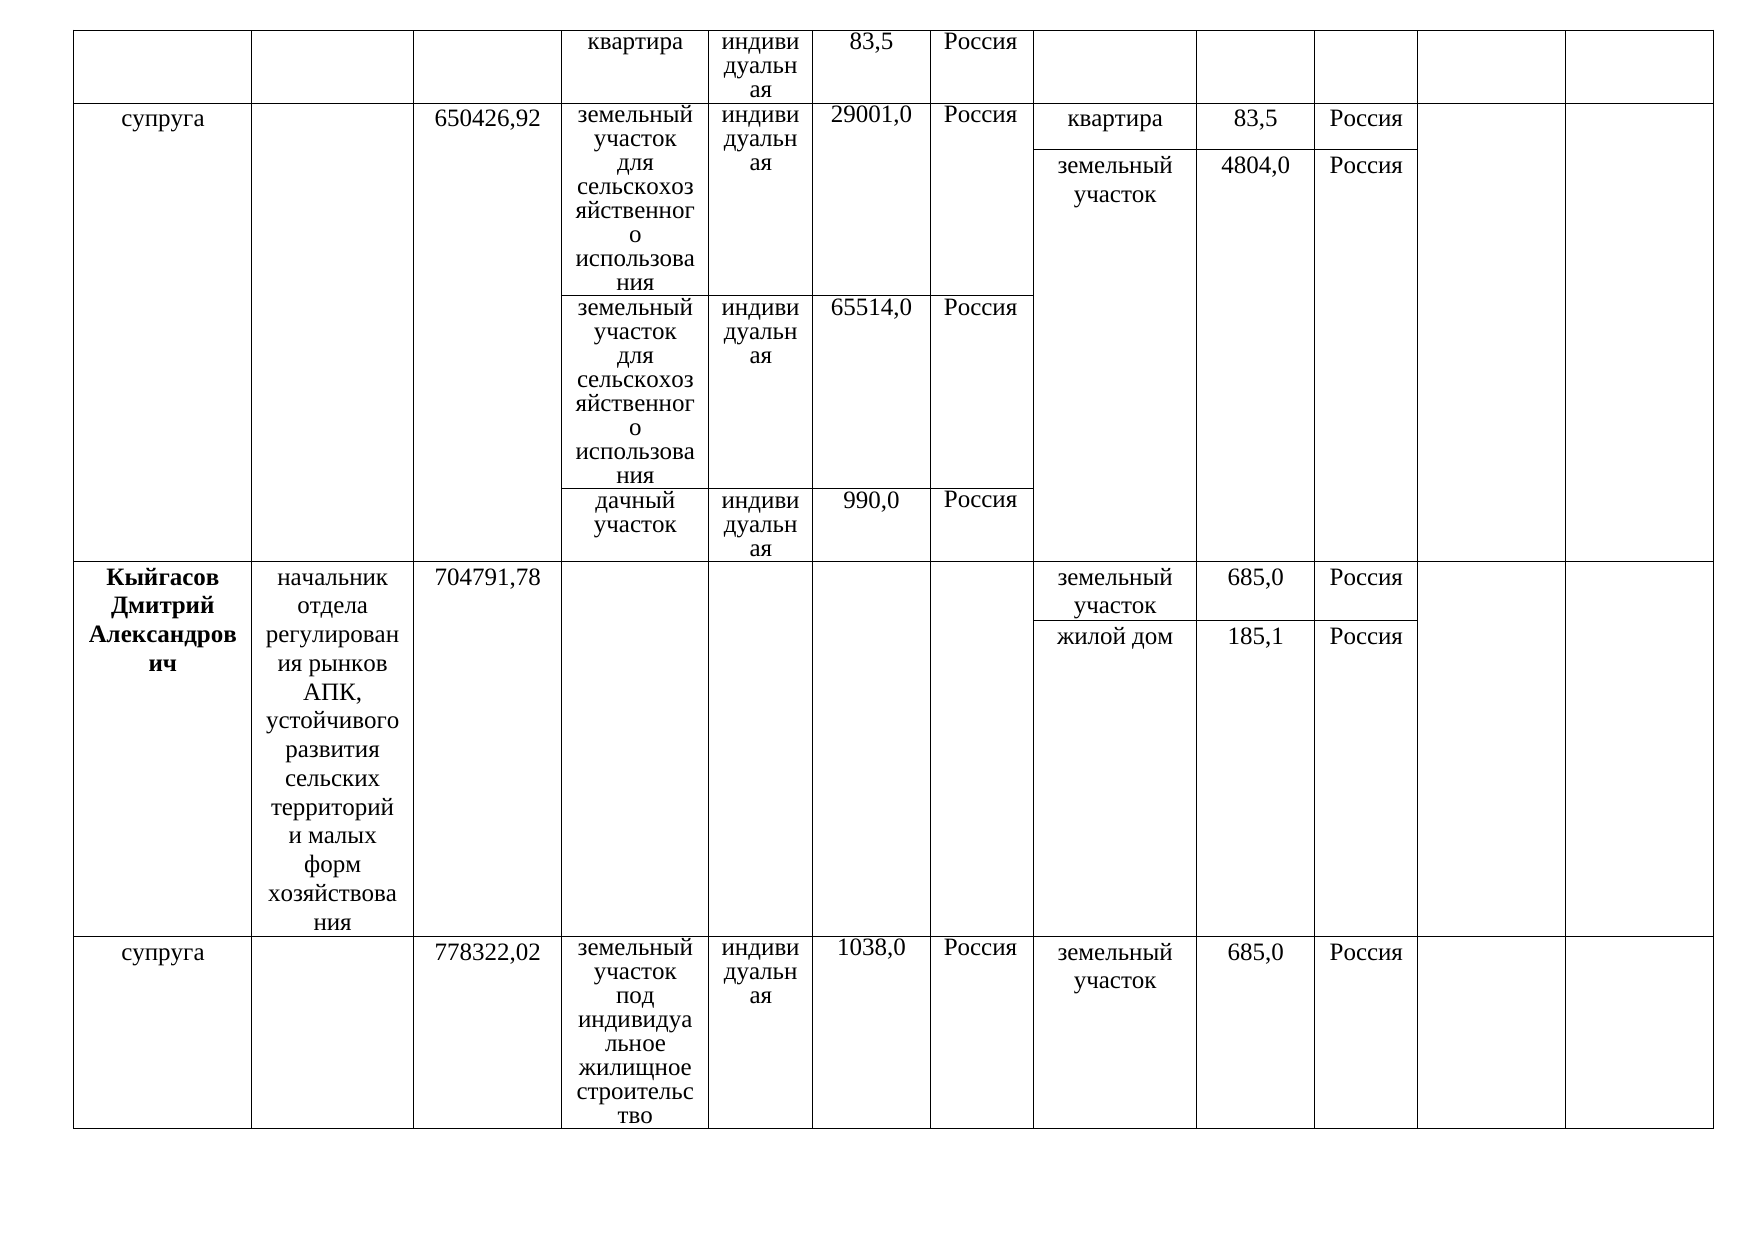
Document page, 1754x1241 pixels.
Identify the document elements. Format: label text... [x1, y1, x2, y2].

table_cell 990,0 [813, 489, 930, 561]
table_cell Россия [931, 104, 1033, 295]
table_cell 4804,0 [1197, 150, 1314, 561]
table_cell 29001,0 [813, 104, 930, 295]
table_cell [1566, 562, 1713, 936]
table_cell 778322,02 [414, 937, 561, 1128]
table_cell земельный участок [1034, 562, 1196, 620]
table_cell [562, 104, 573, 295]
table_cell 185,1 [1197, 621, 1314, 936]
table_cell 1038,0 [813, 937, 930, 1128]
table_cell супруга [74, 937, 251, 1128]
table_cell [562, 937, 708, 1128]
table_cell 83,5 [1197, 104, 1314, 149]
table_cell 685,0 [1197, 562, 1314, 620]
table_cell квартира [1034, 104, 1196, 149]
table_cell [813, 562, 930, 936]
table_cell квартира [562, 31, 708, 102]
table_cell индивидуальная [709, 104, 812, 295]
table_cell Россия [1315, 150, 1417, 561]
table_cell Россия [1315, 937, 1417, 1128]
table_cell [709, 562, 812, 936]
table_cell 650426,92 [414, 104, 561, 561]
table_cell [1418, 104, 1565, 561]
table_cell 65514,0 [813, 296, 930, 488]
table_cell супруга [74, 104, 251, 561]
table_cell Россия [931, 31, 1033, 102]
table_cell жилой дом [1034, 621, 1196, 936]
table_cell 685,0 [1197, 937, 1314, 1128]
table_cell [252, 937, 413, 1128]
table_cell Россия [931, 489, 1033, 561]
table_cell [1566, 104, 1713, 561]
table_cell Россия [1315, 104, 1417, 149]
table_cell [1566, 937, 1713, 1128]
table_cell земельный участок [1034, 937, 1196, 1128]
table_cell Кыйгасов Дмитрий Александрович [74, 562, 251, 936]
table_cell дачный участок [562, 489, 708, 561]
table_cell 83,5 [813, 31, 930, 102]
table_cell [252, 104, 413, 561]
table_cell индивидуальная [709, 296, 812, 488]
table_cell [1418, 937, 1565, 1128]
table_cell [562, 562, 708, 936]
table_cell Россия [1315, 562, 1417, 620]
table_cell [931, 562, 1033, 936]
table_cell земельный участок [1034, 150, 1196, 561]
table_cell индивидуальная [709, 937, 812, 1128]
table_cell Россия [931, 937, 1033, 1128]
table_cell [1418, 562, 1565, 936]
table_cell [698, 104, 708, 295]
table_cell 704791,78 [414, 562, 561, 936]
table_cell начальник отдела регулирования рынков АПК, устойчивого развития сельских территорий и малых форм хозяйствования [252, 562, 413, 936]
table_cell Россия [1315, 621, 1417, 936]
table_cell Россия [931, 296, 1033, 488]
